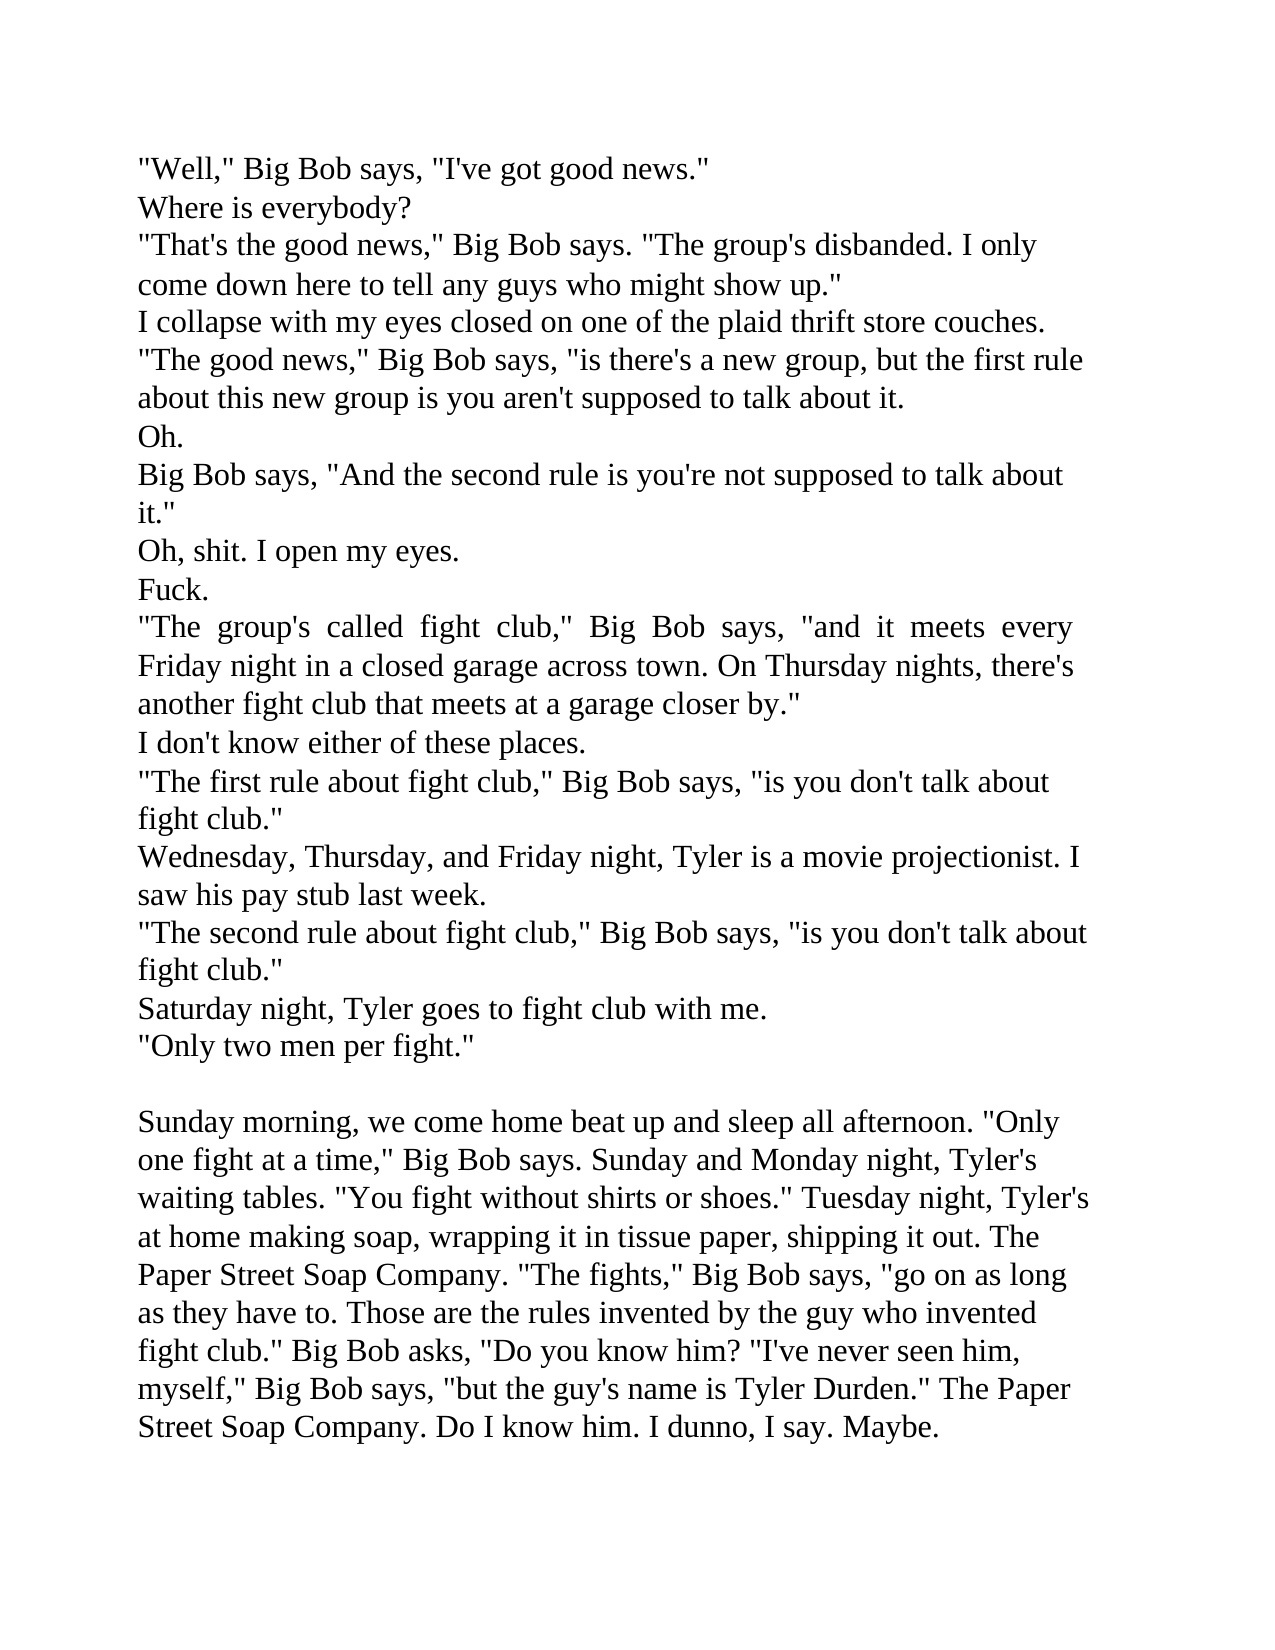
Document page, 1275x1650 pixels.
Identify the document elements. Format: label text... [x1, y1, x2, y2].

text "That's the good news," Big Bob says. "The group's disbanded. I only [137, 227, 1119, 263]
text "The group's called fight club," Big Bob says, "and it meets every Friday night in a closed garage across town. On Thursday nights, there's another fight club that meets at a garage closer by." [137, 608, 1074, 721]
text Sunday morning, we come home beat up and sleep all afternoon. "Only one fight at a time," Big Bob says. Sunday and Monday night, Tyler's waiting tables. "You fight without shirts or shoes." Tuesday night, Tyler's at home making soap, wrapping it in tissue paper, shipping it out. The Paper Street Soap Company. "The fights," Big Bob says, "go on as long as they have to. Those are the rules invented by the guy who invented fight club." Big Bob asks, "Do you know him? "I've never seen him, myself," Big Bob says, "but the guy's name is Tyler Durden." The Paper Street Soap Company. Do I know him. I dunno, I say. Maybe. [137, 1102, 1095, 1444]
text I collapse with my eyes closed on one of the plaid thrift store couches. "The good news," Big Bob says, "is there's a new group, but the first rule about this new group is you aren't supposed to talk about it. [137, 302, 1095, 416]
text Wednesday, Thursday, and Friday night, Tyler is a movie projectionist. I saw his pay stub last week. [137, 838, 1095, 912]
text Big Bob says, "And the second rule is you're not supposed to talk about it." [137, 455, 1066, 531]
text Oh, shit. I open my eyes. [137, 533, 1119, 568]
text Saturday night, Tyler goes to fight club with me. "Only two men per fight." [137, 989, 826, 1063]
text "Well," Big Bob says, "I've got good news." Where is everybody? [137, 149, 781, 225]
text I don't know either of these places. [137, 723, 1119, 760]
text "The first rule about fight club," Big Bob says, "is you don't talk about fight club." [137, 762, 1095, 836]
text "The second rule about fight club," Big Bob says, "is you don't talk about fight club." [137, 913, 1119, 988]
text come down here to tell any guys who might show up." [137, 265, 1119, 302]
text Fuck. [137, 570, 1119, 607]
text Oh. [137, 418, 1119, 455]
